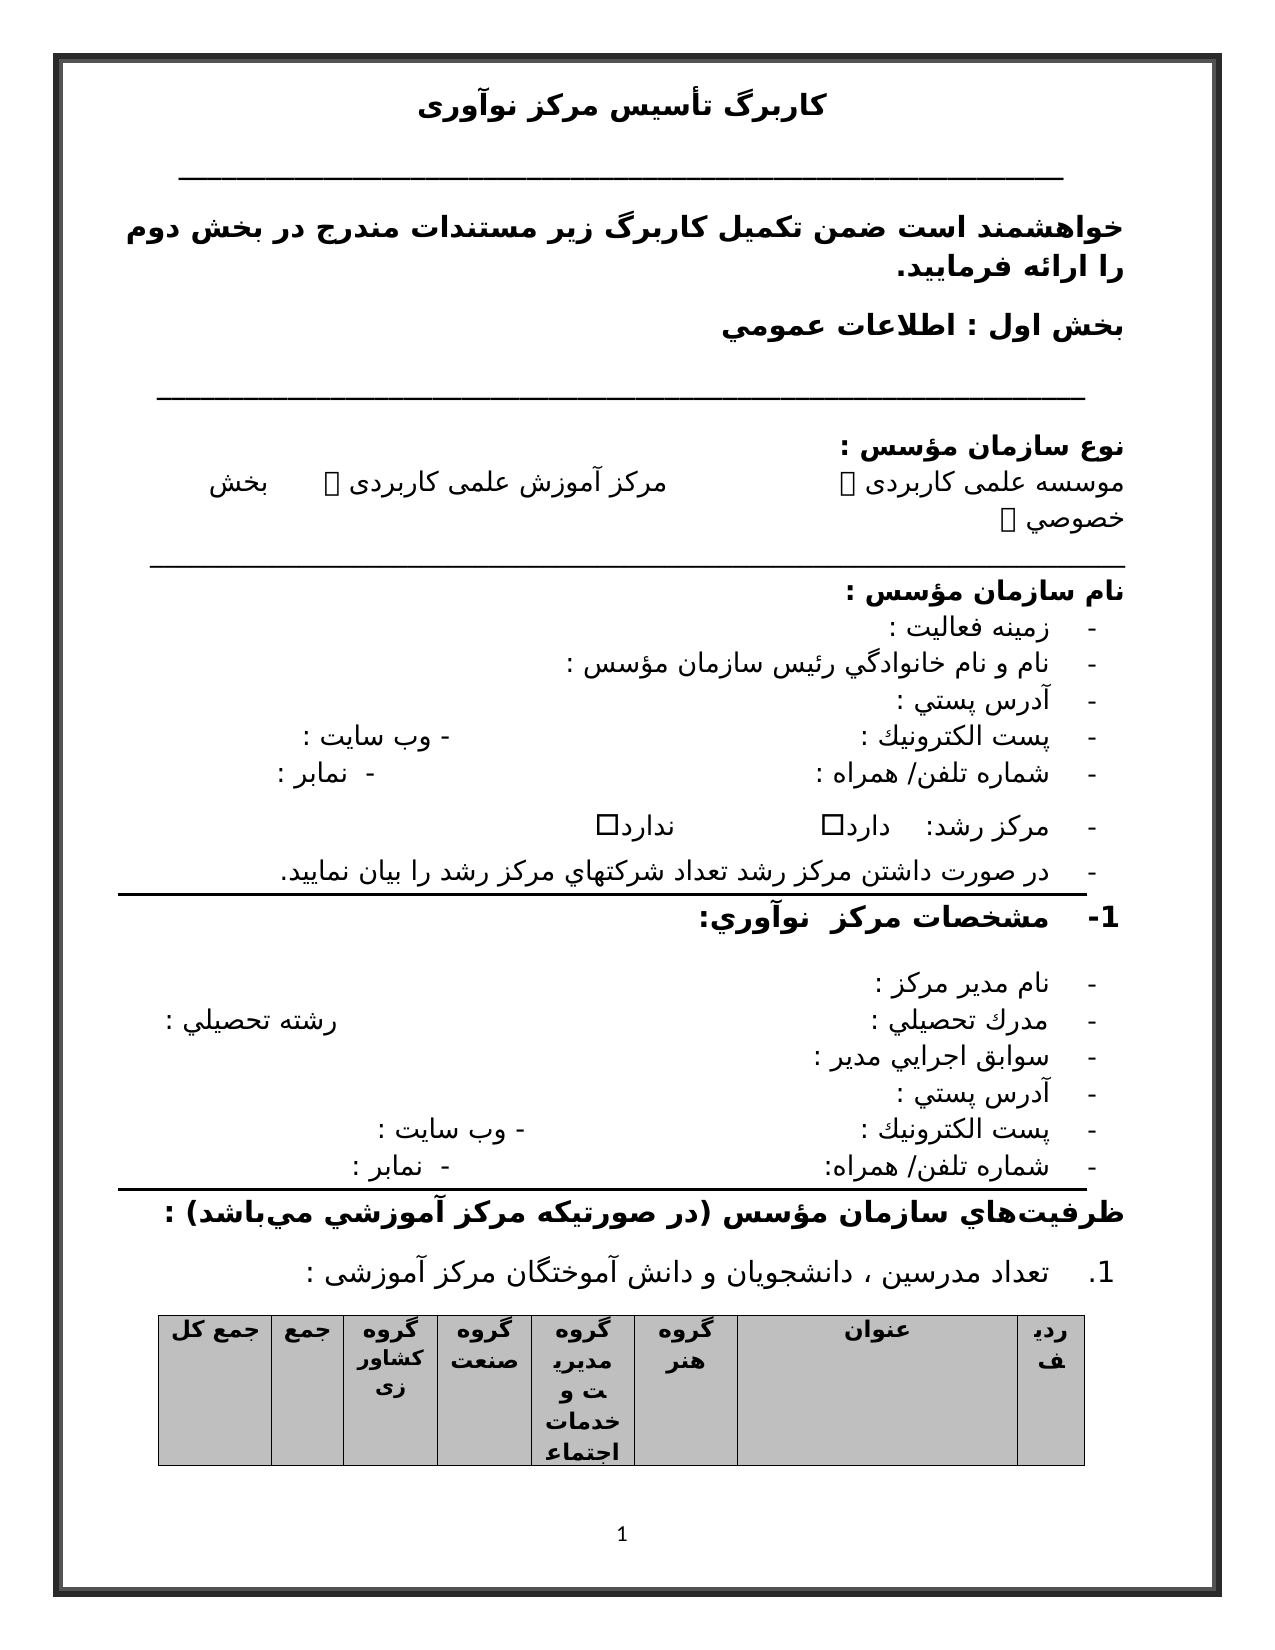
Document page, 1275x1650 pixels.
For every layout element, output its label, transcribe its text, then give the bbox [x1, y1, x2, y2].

list پست الكترونيك : - وب سايت : [118, 720, 1087, 752]
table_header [532, 1316, 634, 1465]
text ظرفيت‌هاي سازمان مؤسس (در صورتيكه مركز آموزشي مي‌باشد) : [118, 1196, 1125, 1229]
list سوابق اجرايي مدير : [118, 1040, 1087, 1072]
text ________________________________________________________________________ [118, 539, 1125, 570]
list پست الكترونيك : - وب سايت : [118, 1113, 1087, 1145]
list زمينه فعاليت : [118, 611, 1087, 643]
table_header گروه صنعت [438, 1316, 531, 1465]
text خواهشمند است ضمن تكميل كاربرگ زير مستندات مندرج در بخش دوم را ارائه فرماييد. [118, 210, 1125, 283]
text نام سازمان مؤسس : [118, 575, 1125, 606]
table_header جمع [272, 1316, 343, 1465]
table_header جمع کل [159, 1316, 271, 1465]
list مدرك تحصيلي : رشته تحصيلي : [118, 1004, 1087, 1036]
table_header گروه کشاورزی [344, 1316, 437, 1465]
text موسسه علمی کاربردی مرکز آموزش علمی کاربردی بخش خصوصي [118, 467, 1125, 534]
list آدرس پستي : [118, 1077, 1087, 1109]
table_header گروه هنر [635, 1316, 737, 1465]
list نام مدير مركز : [118, 967, 1087, 999]
table_header ردیف [1018, 1316, 1084, 1465]
text كاربرگ تأسيس مركز نوآوری [118, 88, 1125, 122]
list در صورت داشتن مركز رشد تعداد شركتهاي مركز رشد را بيان نماييد. [118, 855, 1087, 893]
list آدرس پستي : [118, 684, 1087, 716]
text _____________________________________________________________ [118, 148, 1125, 184]
list مركز رشد: دارد□ ندارد□ [118, 793, 1087, 847]
list تعداد مدرسین ، دانشجويان و دانش آموختگان مرکز آموزشی : [118, 1255, 1087, 1289]
list شماره تلفن/ همراه: - نمابر : [118, 1150, 1087, 1188]
text ________________________________________________________________ [118, 368, 1125, 404]
table_header عنوان [738, 1316, 1017, 1465]
text نوع سازمان مؤسس : [118, 430, 1125, 462]
list نام و نام خانوادگي رئیس سازمان مؤسس : [118, 647, 1087, 679]
list مشخصات مرکز نوآوري: [118, 901, 1087, 934]
list شماره تلفن/ همراه : - نمابر : [118, 757, 1087, 789]
text بخش اول : اطلاعات عمومي [118, 309, 1125, 343]
